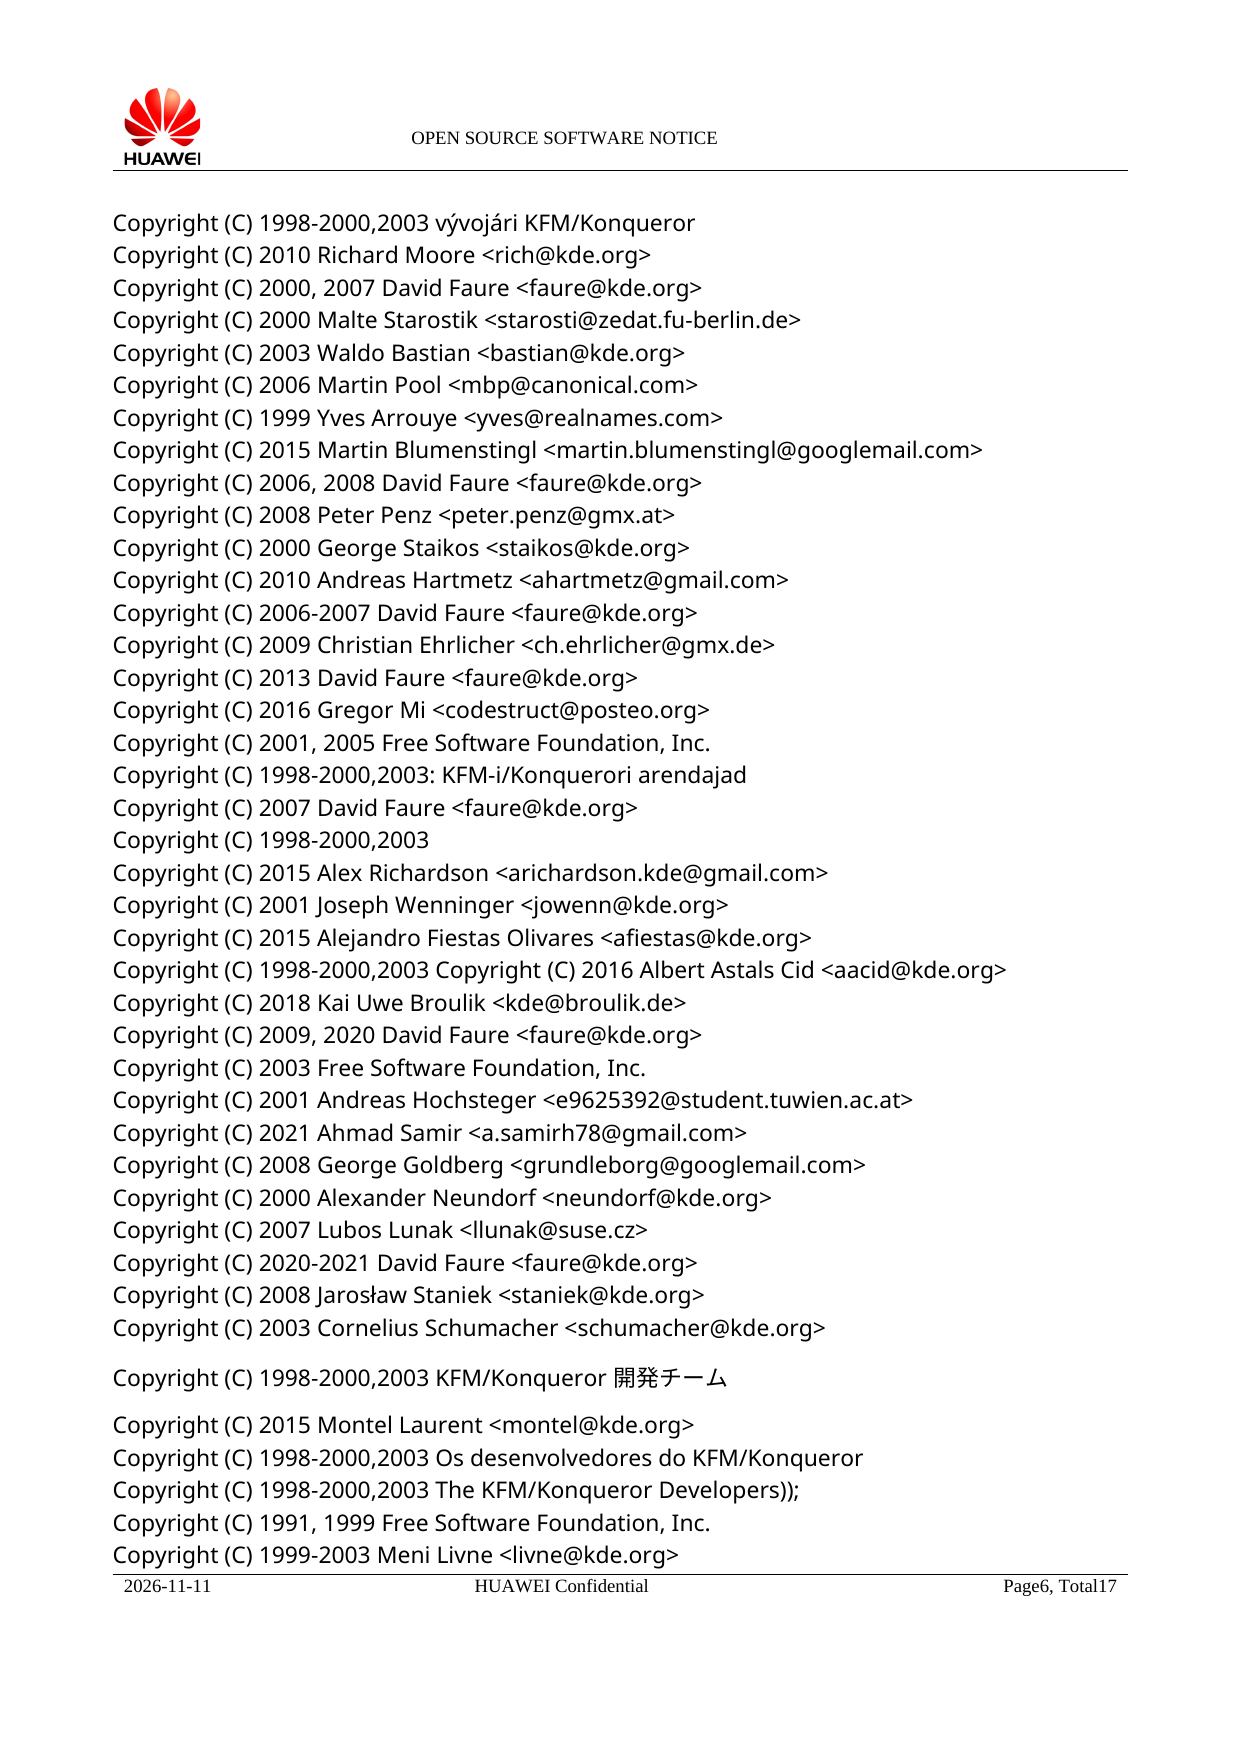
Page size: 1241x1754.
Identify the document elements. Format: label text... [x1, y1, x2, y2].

picture [124, 88, 201, 165]
